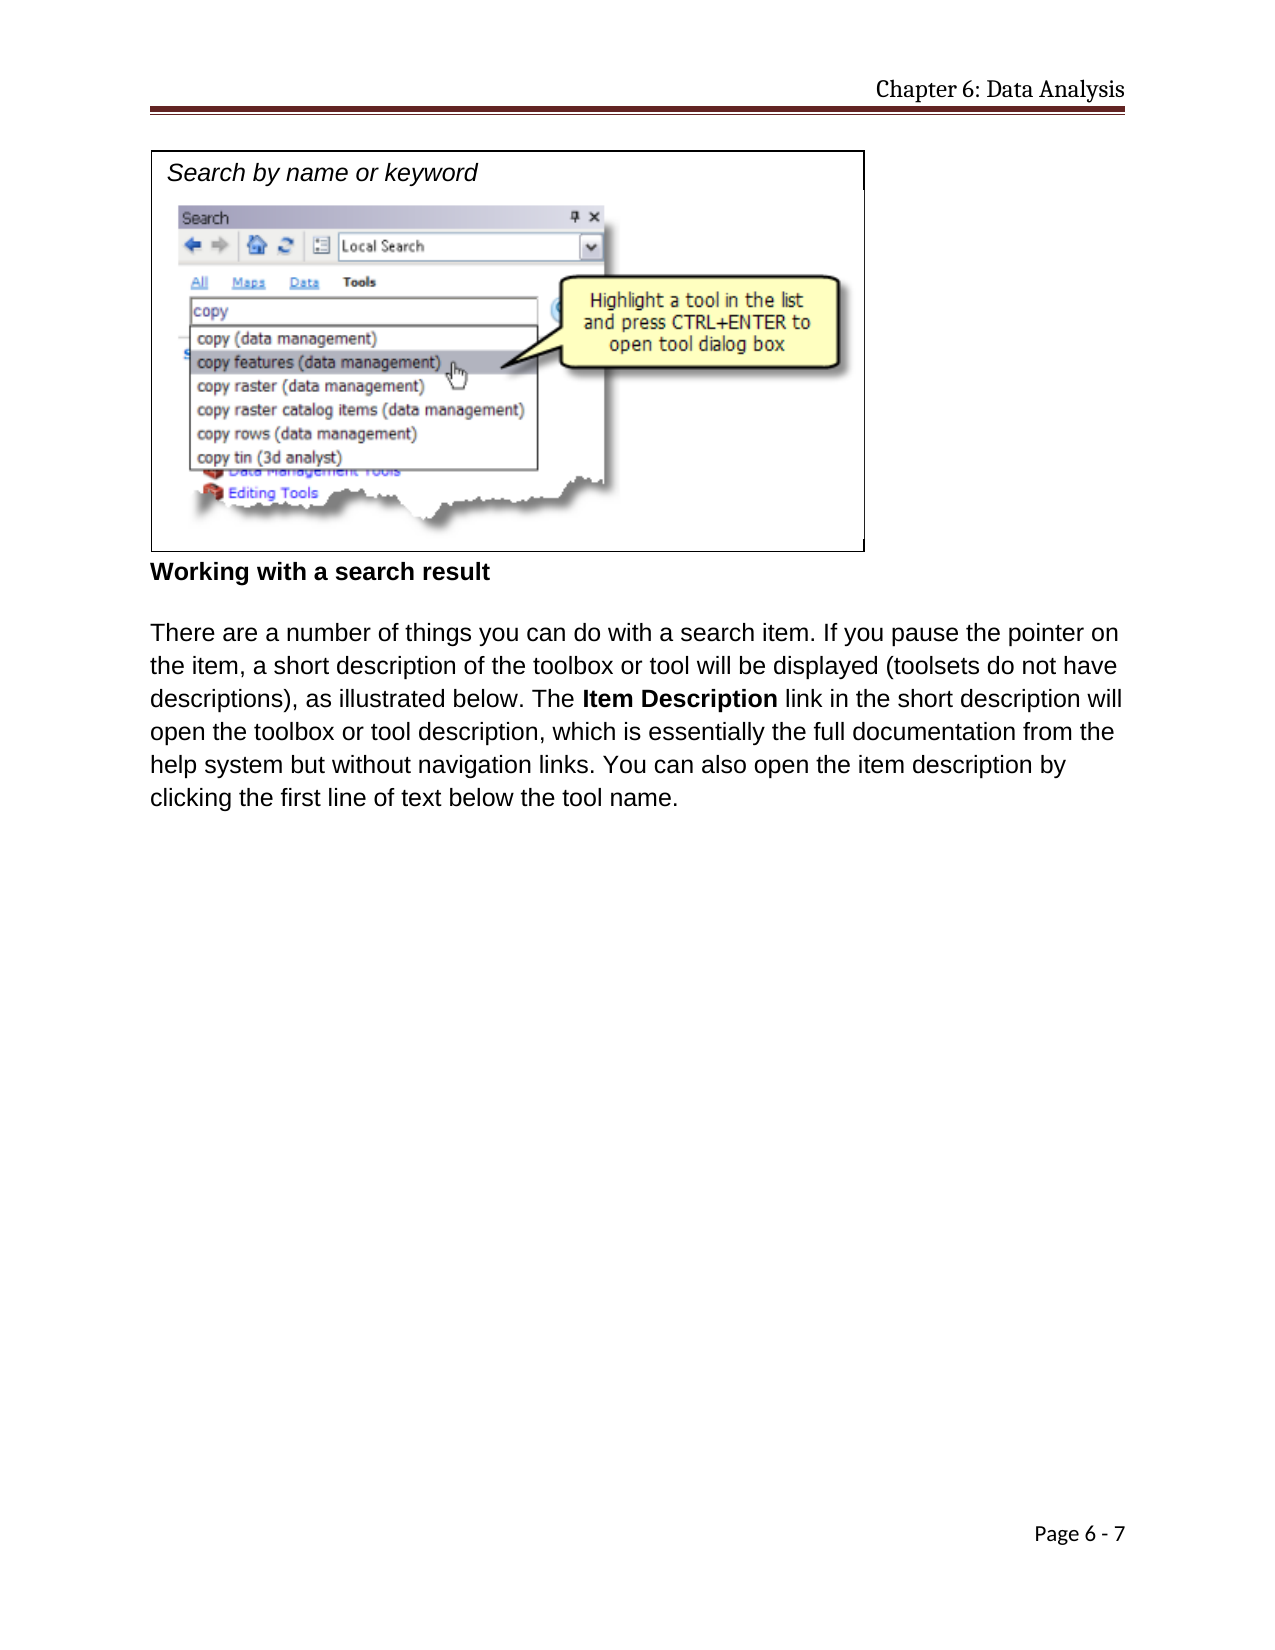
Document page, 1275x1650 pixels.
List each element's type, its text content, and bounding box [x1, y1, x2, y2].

text Working with a search result [150, 557, 1125, 586]
picture [166, 190, 865, 539]
text There are a number of things you can do with a search item. If you pause the pointer on the item, a short description of the toolbox or tool will be displayed (toolsets do not have descriptions), as illustrated below. The Item Description link in the short description will open the toolbox or tool description, which is essentially the full documentation from the help system but without navigation links. You can also open the item description by clicking the first line of text below the tool name. [150, 618, 1125, 812]
